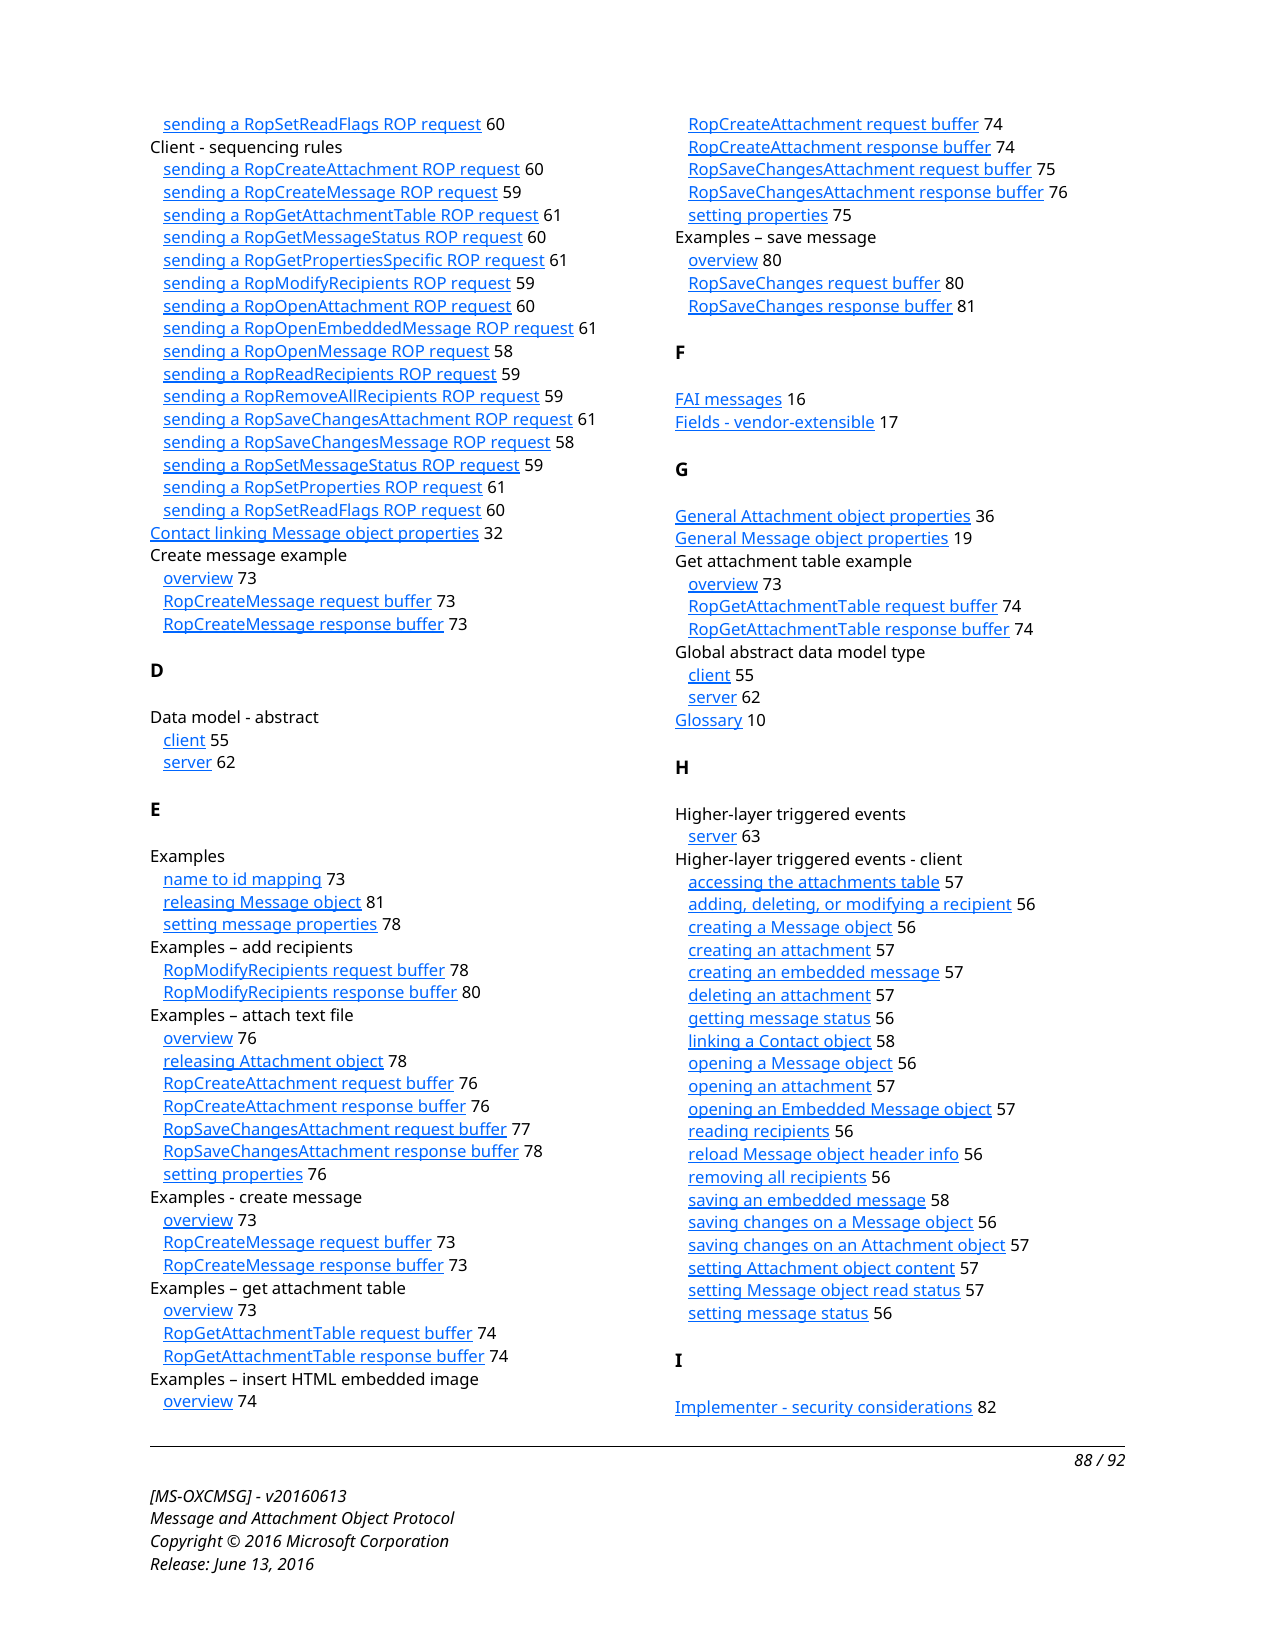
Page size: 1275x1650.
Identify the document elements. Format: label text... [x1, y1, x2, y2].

text D [150, 657, 600, 683]
text RopCreateAttachment request buffer 72 [675, 112, 1125, 135]
text RopSaveChangesAttachment response buffer 75 [150, 1140, 600, 1163]
text Examples – get attachment table [150, 1276, 600, 1299]
text overview 71 [675, 572, 1125, 595]
text setting properties 72 [675, 203, 1125, 226]
text saving changes on a Message object 54 [675, 1211, 1125, 1234]
text overview 71 [150, 1208, 600, 1231]
text sending a RopSetMessageStatus ROP request 57 [150, 453, 600, 476]
text setting Message object read status 54 [675, 1279, 1125, 1302]
text sending a RopOpenEmbeddedMessage ROP request 59 [150, 317, 600, 339]
text client 53 [150, 728, 600, 751]
text overview 71 [150, 1299, 600, 1322]
text Contact linking Message object properties 30 [150, 521, 600, 544]
text RopCreateMessage request buffer 71 [150, 589, 600, 612]
text getting message status 54 [675, 1007, 1125, 1029]
text RopSaveChanges response buffer 78 [675, 294, 1125, 317]
text sending a RopSaveChangesMessage ROP request 56 [150, 430, 600, 453]
text RopCreateMessage response buffer 71 [150, 1253, 600, 1276]
text releasing Message object 78 [150, 890, 600, 913]
text accessing the attachments table 55 [675, 870, 1125, 893]
text Get attachment table example [675, 549, 1125, 572]
text RopCreateAttachment response buffer 74 [150, 1094, 600, 1117]
text RopGetAttachmentTable request buffer 71 [675, 595, 1125, 618]
text Fields - vendor-extensible 17 [675, 411, 1125, 433]
text RopCreateMessage request buffer 71 [150, 1231, 600, 1253]
text RopCreateAttachment response buffer 72 [675, 135, 1125, 158]
text RopCreateAttachment request buffer 74 [150, 1072, 600, 1094]
text Implementer - security considerations 79 [675, 1395, 1125, 1418]
text overview 71 [150, 567, 600, 589]
text E [150, 797, 600, 822]
text Examples – attach text file [150, 1004, 600, 1026]
text creating an embedded message 55 [675, 961, 1125, 984]
text linking a Contact object 56 [675, 1029, 1125, 1052]
text Create message example [150, 544, 600, 567]
text server 60 [675, 686, 1125, 708]
text H [675, 754, 1125, 779]
text Examples [150, 845, 600, 867]
text removing all recipients 54 [675, 1166, 1125, 1188]
text deleting an attachment 55 [675, 984, 1125, 1007]
text server 59 [150, 751, 600, 774]
text RopSaveChangesAttachment response buffer 73 [675, 181, 1125, 203]
text sending a RopOpenMessage ROP request 56 [150, 339, 600, 362]
text sending a RopSaveChangesAttachment ROP request 59 [150, 408, 600, 430]
text sending a RopCreateMessage ROP request 56 [150, 181, 600, 203]
text Higher-layer triggered events - client [675, 848, 1125, 870]
text RopSaveChangesAttachment request buffer 75 [150, 1117, 600, 1140]
text setting message status 54 [675, 1302, 1125, 1324]
text RopModifyRecipients request buffer 76 [150, 958, 600, 981]
text adding, deleting, or modifying a recipient 54 [675, 893, 1125, 916]
text setting message properties 76 [150, 913, 600, 936]
text saving an embedded message 55 [675, 1188, 1125, 1211]
text G [675, 456, 1125, 481]
text RopSaveChangesAttachment request buffer 73 [675, 158, 1125, 181]
text RopGetAttachmentTable response buffer 72 [150, 1344, 600, 1367]
text Glossary 10 [675, 708, 1125, 731]
text overview 74 [150, 1026, 600, 1049]
text I [675, 1347, 1125, 1373]
text setting properties 74 [150, 1163, 600, 1185]
text creating an attachment 55 [675, 938, 1125, 961]
text General Message object properties 18 [675, 527, 1125, 549]
text sending a RopCreateAttachment ROP request 58 [150, 158, 600, 181]
text sending a RopSetReadFlags ROP request 58 [150, 498, 600, 521]
text client 53 [675, 663, 1125, 686]
text server 60 [675, 825, 1125, 848]
text setting Attachment object content 55 [675, 1256, 1125, 1279]
text overview 72 [150, 1390, 600, 1412]
text sending a RopGetPropertiesSpecific ROP request 59 [150, 249, 600, 271]
text sending a RopSetProperties ROP request 58 [150, 476, 600, 498]
text sending a RopModifyRecipients ROP request 57 [150, 271, 600, 294]
text sending a RopGetAttachmentTable ROP request 59 [150, 203, 600, 226]
text Examples – add recipients [150, 936, 600, 958]
text opening an Embedded Message object 55 [675, 1097, 1125, 1120]
text name to id mapping 71 [150, 867, 600, 890]
text Higher-layer triggered events [675, 802, 1125, 825]
text Data model - abstract [150, 706, 600, 728]
text General Attachment object properties 34 [675, 504, 1125, 527]
text sending a RopOpenAttachment ROP request 58 [150, 294, 600, 317]
text RopGetAttachmentTable request buffer 71 [150, 1322, 600, 1344]
text RopCreateMessage response buffer 71 [150, 612, 600, 635]
text FAI messages 16 [675, 388, 1125, 411]
text sending a RopReadRecipients ROP request 57 [150, 362, 600, 385]
text saving changes on an Attachment object 55 [675, 1234, 1125, 1256]
text sending a RopGetMessageStatus ROP request 57 [150, 226, 600, 249]
text overview 78 [675, 249, 1125, 271]
text F [675, 339, 1125, 365]
text opening a Message object 54 [675, 1052, 1125, 1075]
text Examples - create message [150, 1185, 600, 1208]
text reading recipients 54 [675, 1120, 1125, 1143]
text RopSaveChanges request buffer 78 [675, 271, 1125, 294]
text reload Message object header info 54 [675, 1143, 1125, 1166]
text creating a Message object 54 [675, 916, 1125, 938]
text opening an attachment 55 [675, 1075, 1125, 1097]
text sending a RopSetReadFlags ROP request 58 [150, 112, 600, 135]
text Global abstract data model type [675, 640, 1125, 663]
text Examples – insert HTML embedded image [150, 1367, 600, 1390]
text releasing Attachment object 76 [150, 1049, 600, 1072]
text RopGetAttachmentTable response buffer 72 [675, 618, 1125, 640]
text Examples – save message [675, 226, 1125, 249]
text Client - sequencing rules [150, 135, 600, 158]
text RopModifyRecipients response buffer 78 [150, 981, 600, 1004]
text sending a RopRemoveAllRecipients ROP request 57 [150, 385, 600, 408]
